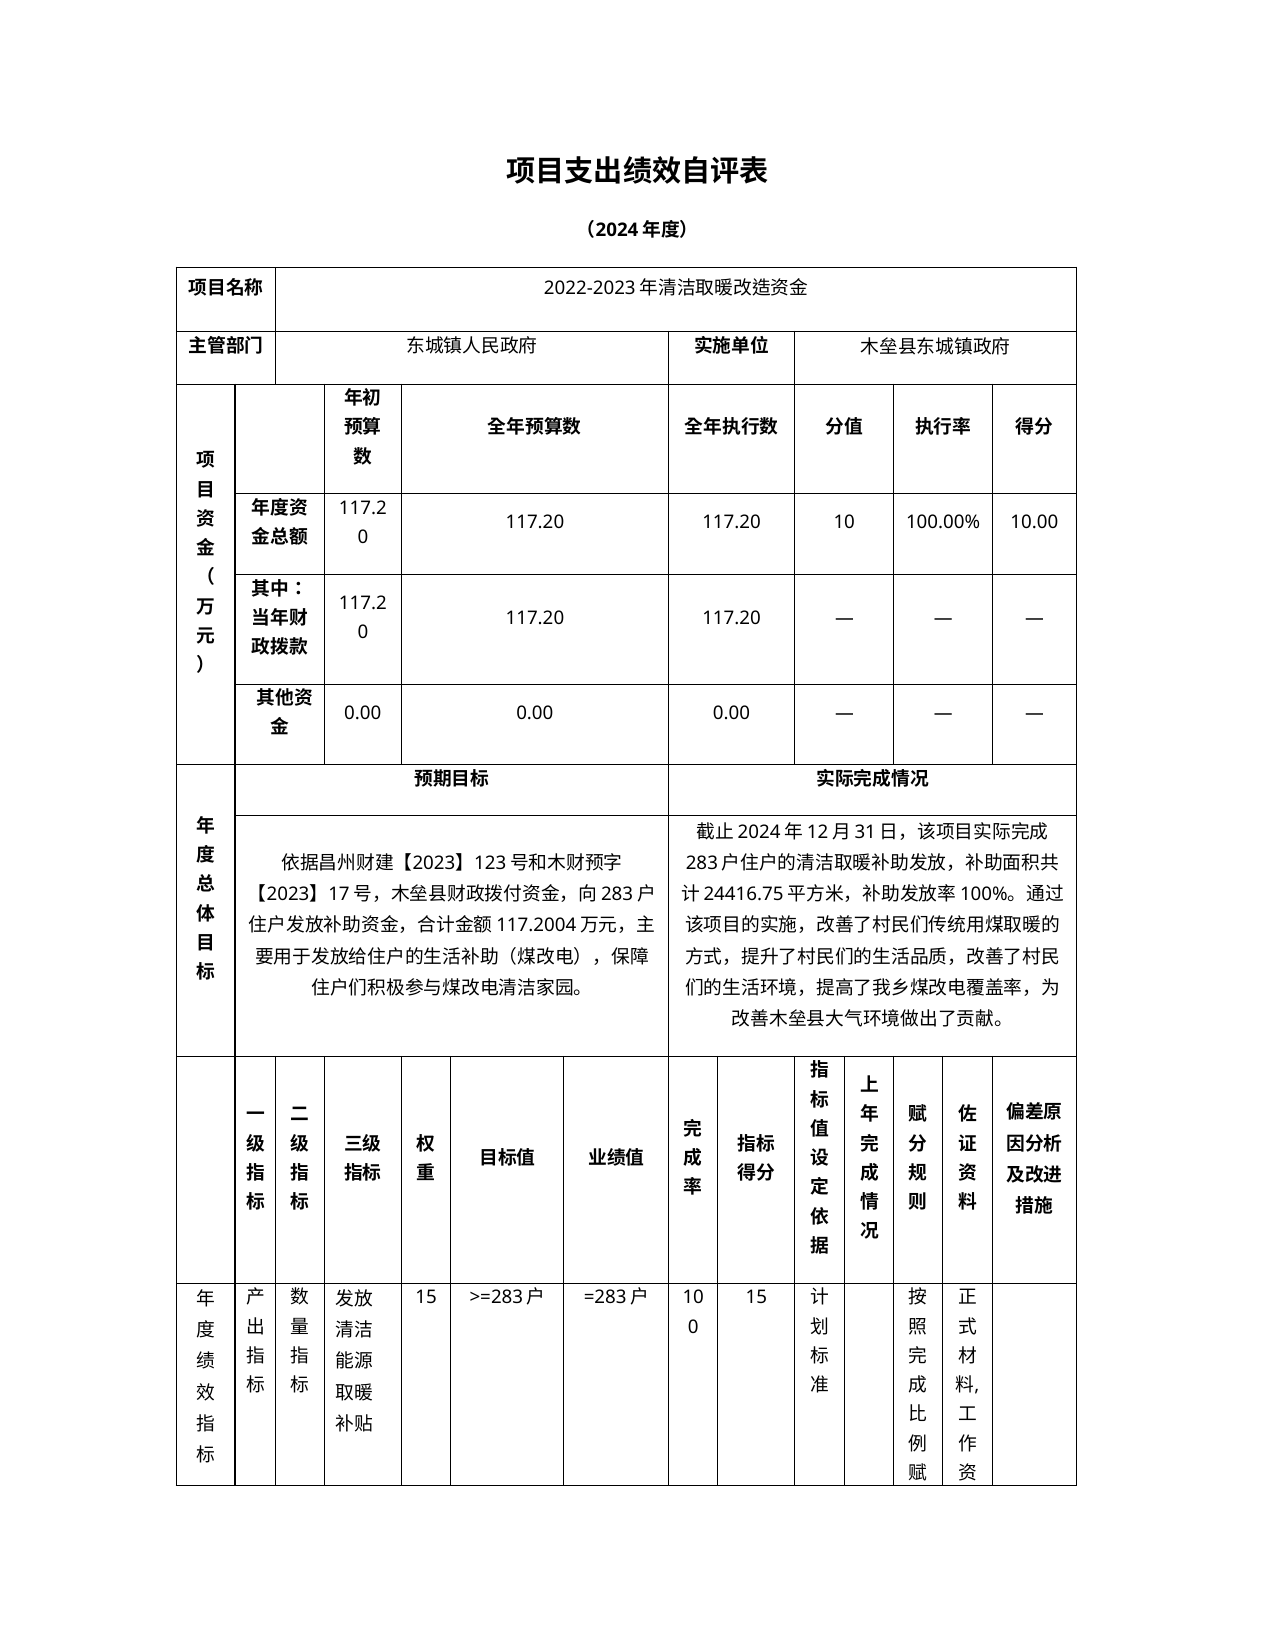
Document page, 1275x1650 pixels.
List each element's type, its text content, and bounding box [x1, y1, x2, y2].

table_cell 15 [718, 1284, 794, 1485]
table_cell — [993, 685, 1076, 764]
table_cell [845, 1284, 893, 1485]
table_cell 佐证资料 [943, 1057, 992, 1283]
table_cell 分值 [795, 385, 893, 493]
table_cell 三级指标 [325, 1057, 401, 1283]
table_cell 0.00 [325, 685, 401, 764]
table_cell 117.20 [402, 494, 668, 574]
table_cell 二级指标 [276, 1057, 324, 1283]
table_cell 偏差原因分析及改进措施 [993, 1057, 1076, 1283]
table_header 项目名称 [177, 268, 275, 331]
table_cell — [795, 575, 893, 683]
table_cell 截止2024年12月31日，该项目实际完成283户住户的清洁取暖补助发放，补助面积共计24416.75平方米，补助发放率100%。通过该项目的实施，改善了村民们传统用煤取暖的方式，提升了村民们的生活品质，改善了村民们的生活环境，提高了我乡煤改电覆盖率，为改善木垒县大气环境做出了贡献。 [669, 816, 1076, 1056]
table_cell 主管部门 [177, 332, 275, 383]
table_cell 完成率 [669, 1057, 717, 1283]
table_cell 100.00% [894, 494, 992, 574]
table_cell 指标值设定依据 [795, 1057, 844, 1283]
table_cell 117.20 [325, 494, 401, 574]
table_cell 依据昌州财建【2023】123号和木财预字【2023】17号，木垒县财政拨付资金，向283户住户发放补助资金，合计金额117.2004万元，主要用于发放给住户的生活补助（煤改电），保障住户们积极参与煤改电清洁家园。 [236, 816, 668, 1056]
table_cell 实际完成情况 [669, 765, 1076, 815]
table_cell [993, 1284, 1076, 1485]
table_cell 117.20 [402, 575, 668, 683]
table_cell 东城镇人民政府 [276, 332, 668, 383]
table_cell 117.20 [325, 575, 401, 683]
table_cell — [993, 575, 1076, 683]
text （2024年度） [187, 216, 1087, 242]
table_cell 全年预算数 [402, 385, 668, 493]
table_cell 权重 [402, 1057, 450, 1283]
table_cell — [894, 575, 992, 683]
table_cell 上年完成情况 [845, 1057, 893, 1283]
table_cell 业绩值 [564, 1057, 668, 1283]
table_cell 全年执行数 [669, 385, 794, 493]
table_cell — [894, 685, 992, 764]
table_cell 年度总体目标 [177, 765, 234, 1056]
table_cell 100 [669, 1284, 717, 1485]
table_cell 计划标准 [795, 1284, 844, 1485]
table_cell 得分 [993, 385, 1076, 493]
table_cell — [795, 685, 893, 764]
table_cell 15 [402, 1284, 450, 1485]
table_cell 执行率 [894, 385, 992, 493]
table_header 2022-2023年清洁取暖改造资金 [276, 268, 1076, 331]
table_cell 发放清洁能源取暖补贴 [325, 1284, 401, 1485]
table_cell 按照完成比例赋分 [894, 1284, 942, 1485]
table_cell 10.00 [993, 494, 1076, 574]
table_cell 赋分规则 [894, 1057, 942, 1283]
table_cell 数量指标 [276, 1284, 324, 1485]
table_cell 10 [795, 494, 893, 574]
table_cell 木垒县东城镇政府 [795, 332, 1076, 383]
table_cell 年初预算数 [325, 385, 401, 493]
table_cell 其中：当年财政拨款 [236, 575, 324, 683]
table_cell 目标值 [451, 1057, 563, 1283]
table_cell 其他资金 [236, 685, 324, 764]
table_cell 产出指标 [236, 1284, 275, 1485]
table_cell 年度资金总额 [236, 494, 324, 574]
table_cell 0.00 [402, 685, 668, 764]
table_cell 项目资金 （万元） [177, 385, 234, 764]
table_cell 指标得分 [718, 1057, 794, 1283]
table_cell 117.20 [669, 494, 794, 574]
table_cell =283户 [564, 1284, 668, 1485]
table_cell 一级指标 [236, 1057, 275, 1283]
table_cell >=283户 [451, 1284, 563, 1485]
table_cell [236, 385, 324, 493]
table_cell [177, 1057, 234, 1283]
table_cell 0.00 [669, 685, 794, 764]
text 项目支出绩效自评表 [187, 150, 1087, 190]
table_cell 实施单位 [669, 332, 794, 383]
table_cell 预期目标 [236, 765, 668, 815]
table_cell 正式材料,工作资料 [943, 1284, 992, 1485]
table_cell 117.20 [669, 575, 794, 683]
table_cell 年度绩效指标完成情况 [177, 1284, 234, 1485]
